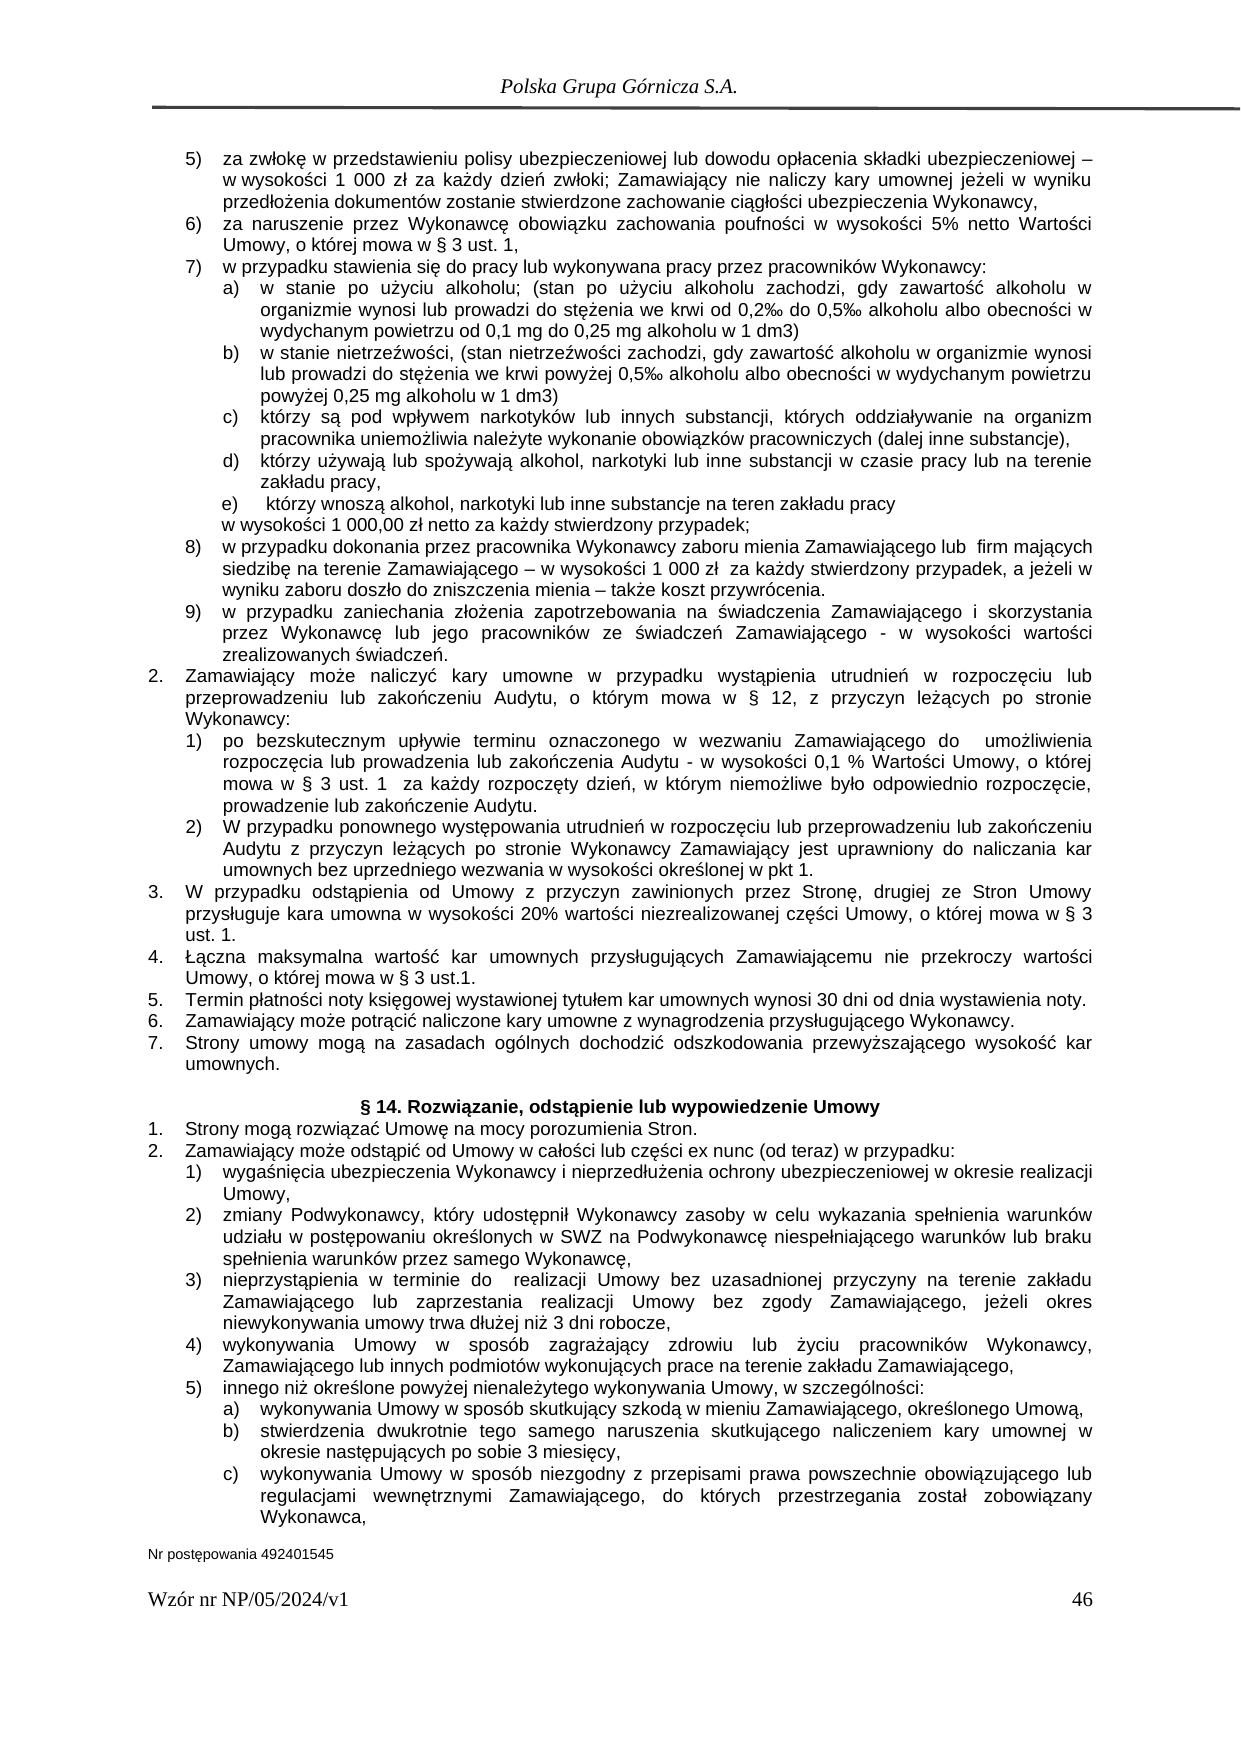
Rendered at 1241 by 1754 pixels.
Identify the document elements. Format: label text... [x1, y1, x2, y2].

list za zwłokę w przedstawieniu polisy ubezpieczeniowej lub dowodu opłacenia składki ubezpieczeniowej – w wysokości 1 000 zł za każdy dzień zwłoki; Zamawiający nie naliczy kary umownej jeżeli w wyniku przedłożenia dokumentów zostanie stwierdzone zachowanie ciągłości ubezpieczenia Wykonawcy, [185, 148, 1093, 212]
list po bezskutecznym upływie terminu oznaczonego w wezwaniu Zamawiającego do umożliwienia rozpoczęcia lub prowadzenia lub zakończenia Audytu - w wysokości 0,1 % Wartości Umowy, o której mowa w § 3 ust. 1 za każdy rozpoczęty dzień, w którym niemożliwe było odpowiednio rozpoczęcie, prowadzenie lub zakończenie Audytu. [185, 730, 1093, 816]
list zmiany Podwykonawcy, który udostępnił Wykonawcy zasoby w celu wykazania spełnienia warunków udziału w postępowaniu określonych w SWZ na Podwykonawcę niespełniającego warunków lub braku spełnienia warunków przez samego Wykonawcę, [185, 1204, 1093, 1269]
list wykonywania Umowy w sposób zagrażający zdrowiu lub życiu pracowników Wykonawcy, Zamawiającego lub innych podmiotów wykonujących prace na terenie zakładu Zamawiającego, [185, 1333, 1093, 1377]
text w wysokości 1 000,00 zł netto za każdy stwierdzony przypadek; [221, 514, 1093, 536]
list innego niż określone powyżej nienależytego wykonywania Umowy, w szczególności: [185, 1377, 1093, 1398]
list Zamawiający może odstąpić od Umowy w całości lub części ex nunc (od teraz) w przypadku: [148, 1139, 1093, 1161]
list w stanie nietrzeźwości, (stan nietrzeźwości zachodzi, gdy zawartość alkoholu w organizmie wynosi lub prowadzi do stężenia we krwi powyżej 0,5‰ alkoholu albo obecności w wydychanym powietrzu powyżej 0,25 mg alkoholu w 1 dm3) [223, 342, 1093, 406]
list którzy wnoszą alkohol, narkotyki lub inne substancje na teren zakładu pracy [221, 493, 1093, 514]
list Termin płatności noty księgowej wystawionej tytułem kar umownych wynosi 30 dni od dnia wystawienia noty. [148, 988, 1093, 1010]
list w stanie po użyciu alkoholu; (stan po użyciu alkoholu zachodzi, gdy zawartość alkoholu w organizmie wynosi lub prowadzi do stężenia we krwi od 0,2‰ do 0,5‰ alkoholu albo obecności w wydychanym powietrzu od 0,1 mg do 0,25 mg alkoholu w 1 dm3) [223, 277, 1093, 342]
list Łączna maksymalna wartość kar umownych przysługujących Zamawiającemu nie przekroczy wartości Umowy, o której mowa w § 3 ust.1. [148, 945, 1093, 988]
list w przypadku stawienia się do pracy lub wykonywana pracy przez pracowników Wykonawcy: [185, 255, 1093, 277]
list w przypadku dokonania przez pracownika Wykonawcy zaboru mienia Zamawiającego lub firm mających siedzibę na terenie Zamawiającego – w wysokości 1 000 zł za każdy stwierdzony przypadek, a jeżeli w wyniku zaboru doszło do zniszczenia mienia – także koszt przywrócenia. [185, 536, 1093, 600]
list w przypadku zaniechania złożenia zapotrzebowania na świadczenia Zamawiającego i skorzystania przez Wykonawcę lub jego pracowników ze świadczeń Zamawiającego - w wysokości wartości zrealizowanych świadczeń. [185, 600, 1093, 665]
list wygaśnięcia ubezpieczenia Wykonawcy i nieprzedłużenia ochrony ubezpieczeniowej w okresie realizacji Umowy, [185, 1161, 1093, 1204]
list Strony mogą rozwiązać Umowę na mocy porozumienia Stron. [148, 1118, 1093, 1139]
list W przypadku odstąpienia od Umowy z przyczyn zawinionych przez Stronę, drugiej ze Stron Umowy przysługuje kara umowna w wysokości 20% wartości niezrealizowanej części Umowy, o której mowa w § 3 ust. 1. [148, 881, 1093, 945]
list którzy są pod wpływem narkotyków lub innych substancji, których oddziaływanie na organizm pracownika uniemożliwia należyte wykonanie obowiązków pracowniczych (dalej inne substancje), [223, 406, 1093, 449]
subtitle § 14. Rozwiązanie, odstąpienie lub wypowiedzenie Umowy [148, 1096, 1093, 1118]
list Zamawiający może potrącić naliczone kary umowne z wynagrodzenia przysługującego Wykonawcy. [148, 1010, 1093, 1032]
list wykonywania Umowy w sposób skutkujący szkodą w mieniu Zamawiającego, określonego Umową, [223, 1398, 1093, 1420]
list którzy używają lub spożywają alkohol, narkotyki lub inne substancji w czasie pracy lub na terenie zakładu pracy, [223, 449, 1093, 493]
list nieprzystąpienia w terminie do realizacji Umowy bez uzasadnionej przyczyny na terenie zakładu Zamawiającego lub zaprzestania realizacji Umowy bez zgody Zamawiającego, jeżeli okres niewykonywania umowy trwa dłużej niż 3 dni robocze, [185, 1269, 1093, 1333]
list Zamawiający może naliczyć kary umowne w przypadku wystąpienia utrudnień w rozpoczęciu lub przeprowadzeniu lub zakończeniu Audytu, o którym mowa w § 12, z przyczyn leżących po stronie Wykonawcy: [148, 665, 1093, 730]
list W przypadku ponownego występowania utrudnień w rozpoczęciu lub przeprowadzeniu lub zakończeniu Audytu z przyczyn leżących po stronie Wykonawcy Zamawiający jest uprawniony do naliczania kar umownych bez uprzedniego wezwania w wysokości określonej w pkt 1. [185, 816, 1093, 881]
list za naruszenie przez Wykonawcę obowiązku zachowania poufności w wysokości 5% netto Wartości Umowy, o której mowa w § 3 ust. 1, [185, 212, 1093, 255]
list Strony umowy mogą na zasadach ogólnych dochodzić odszkodowania przewyższającego wysokość kar umownych. [148, 1032, 1093, 1075]
list stwierdzenia dwukrotnie tego samego naruszenia skutkującego naliczeniem kary umownej w okresie następujących po sobie 3 miesięcy, [223, 1420, 1093, 1463]
list wykonywania Umowy w sposób niezgodny z przepisami prawa powszechnie obowiązującego lub regulacjami wewnętrznymi Zamawiającego, do których przestrzegania został zobowiązany Wykonawca, [223, 1463, 1093, 1528]
